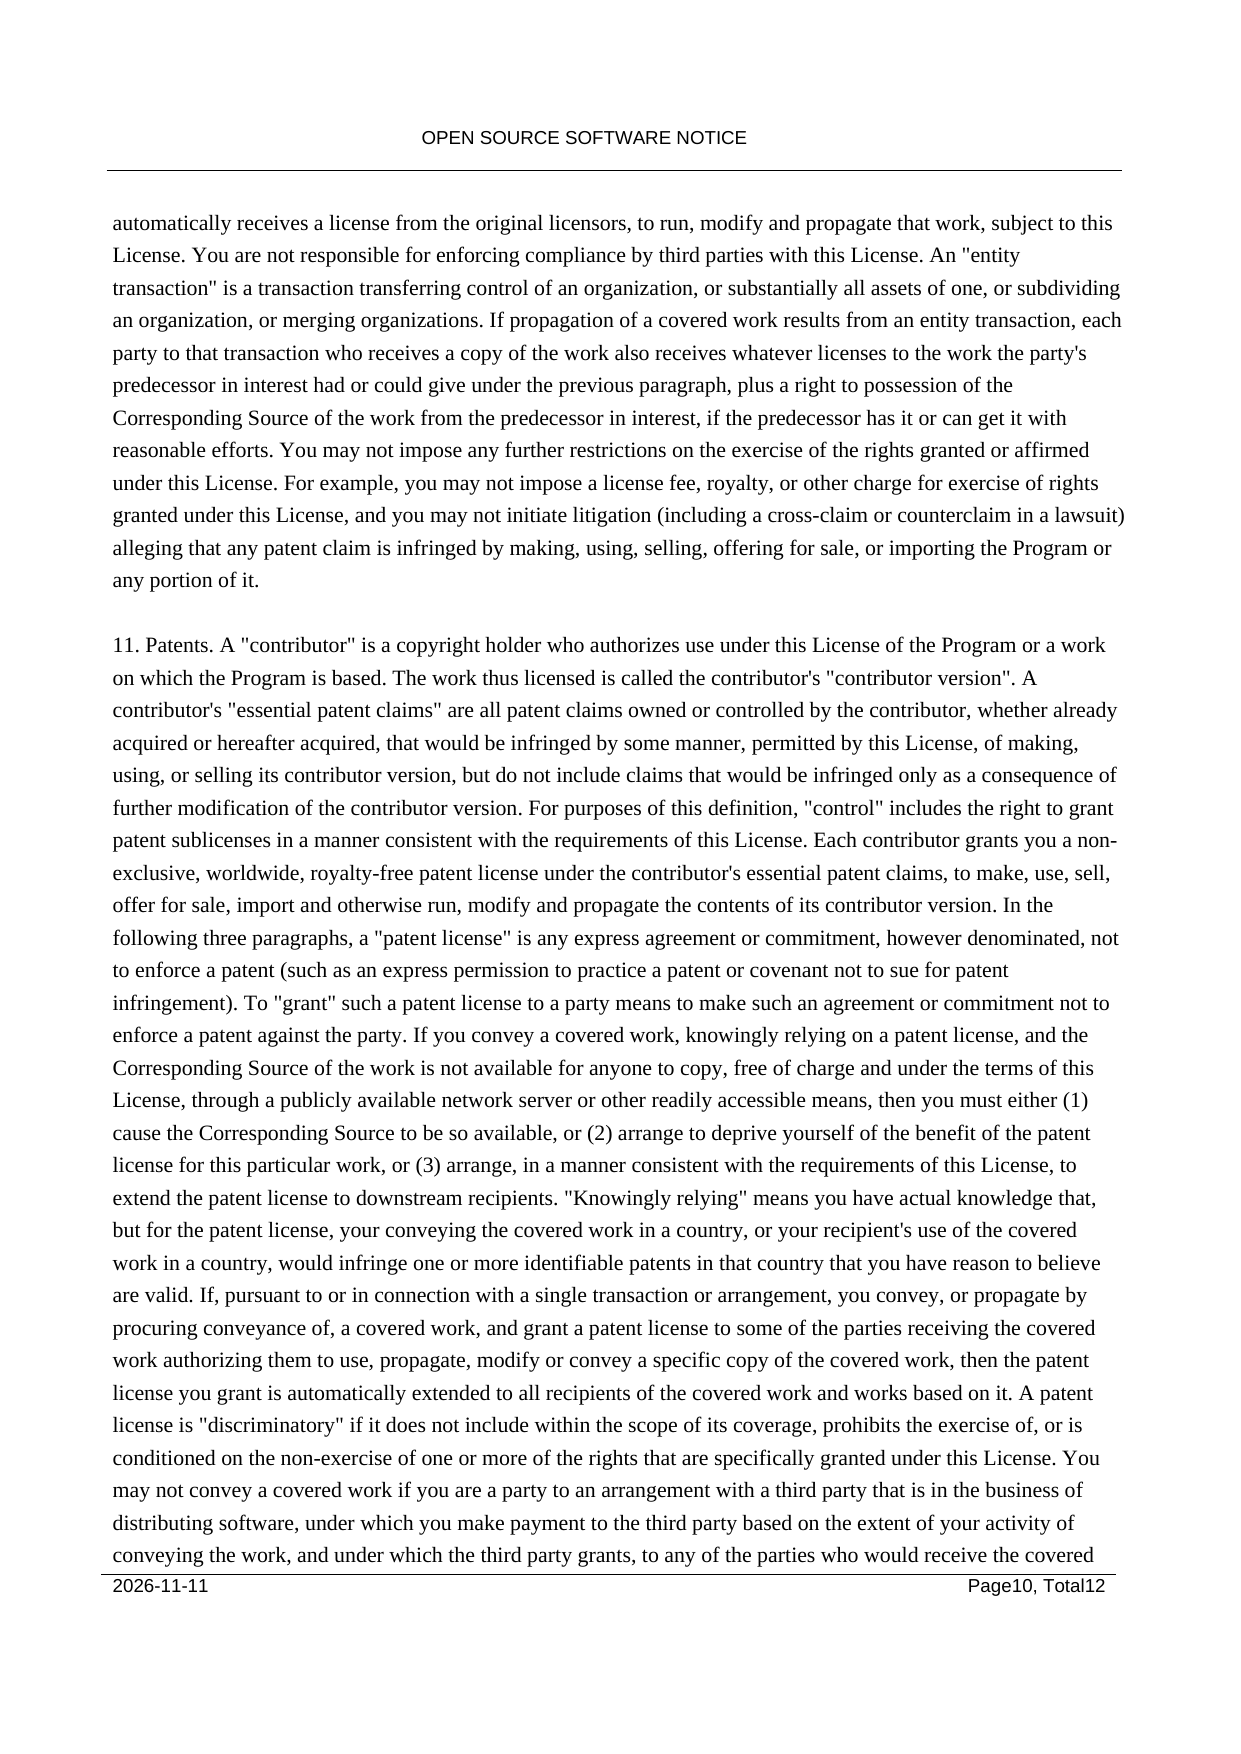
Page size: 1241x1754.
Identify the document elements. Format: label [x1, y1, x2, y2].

text [112, 206, 1128, 1571]
